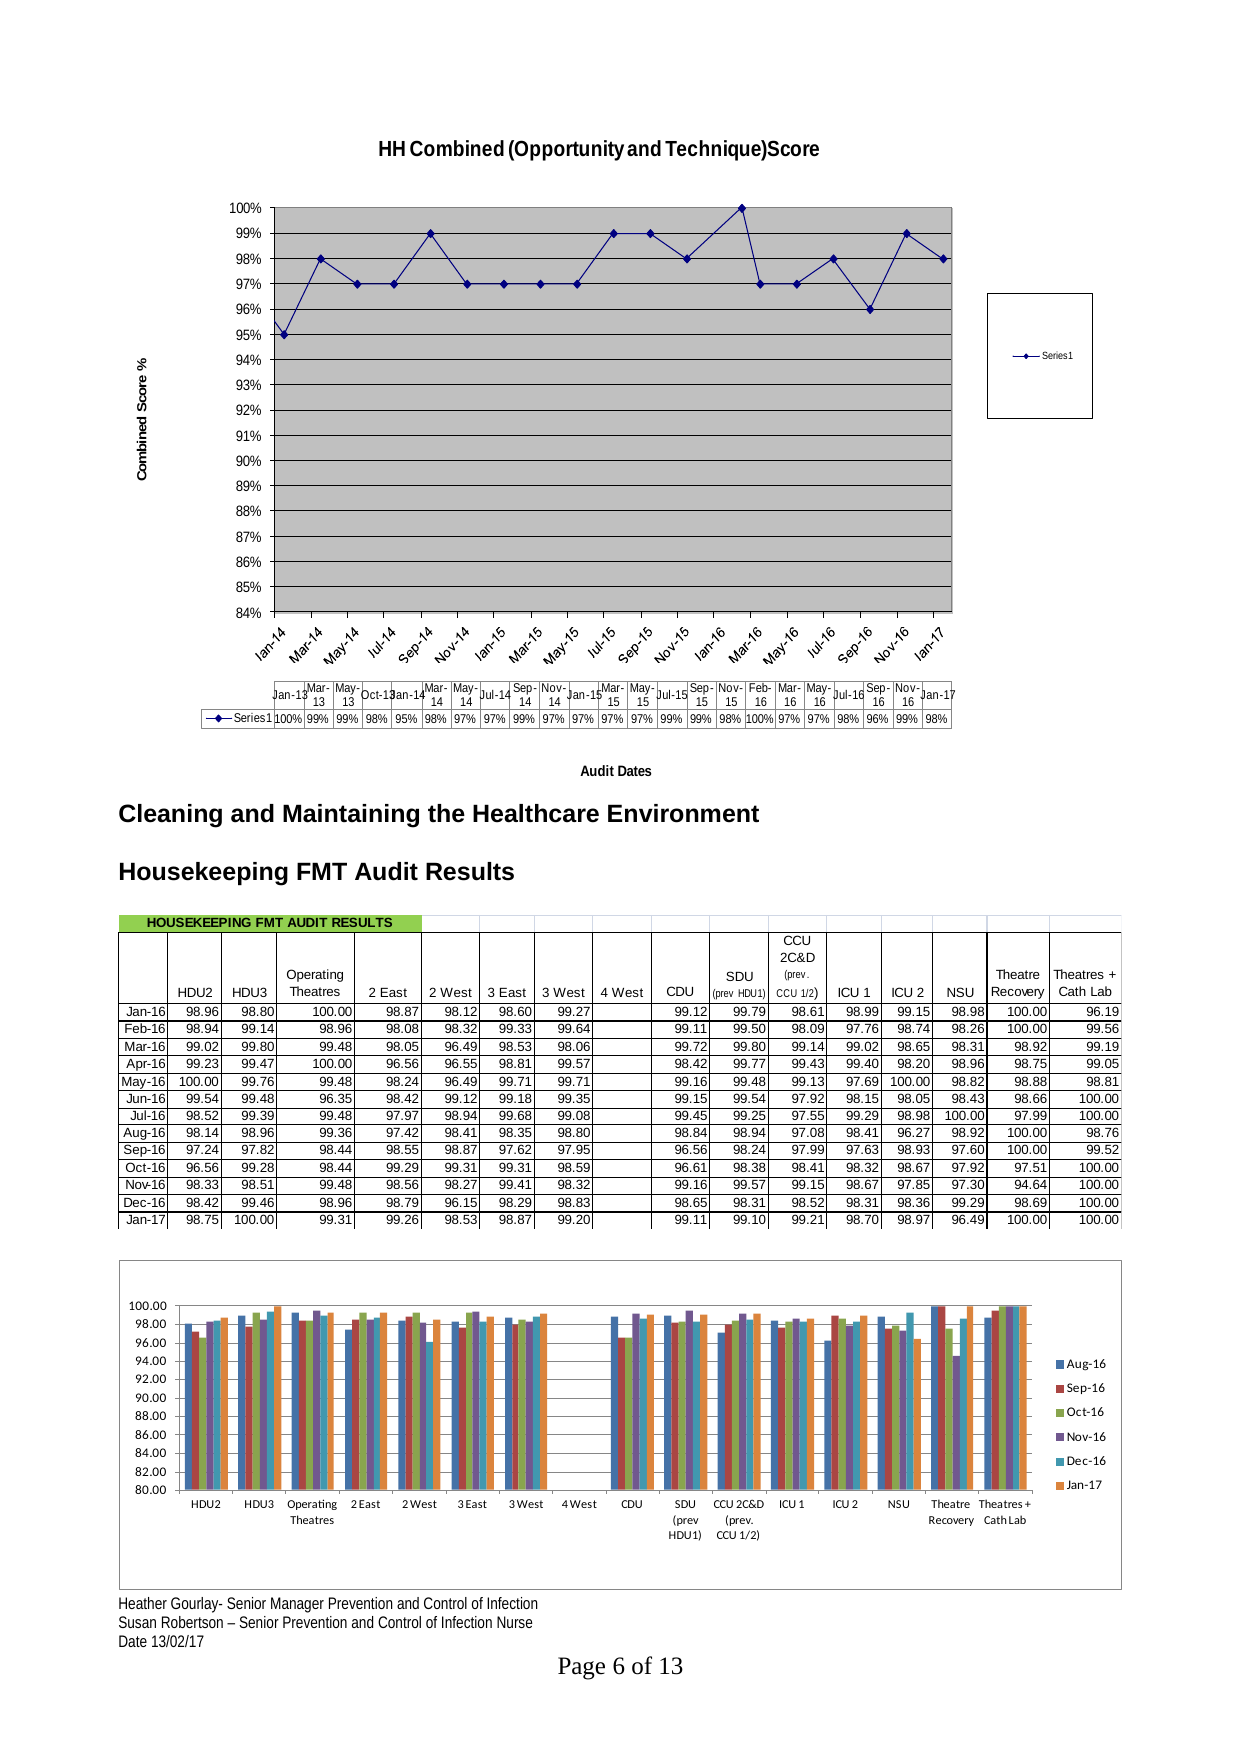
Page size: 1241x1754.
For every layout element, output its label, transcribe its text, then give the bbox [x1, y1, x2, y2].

text Housekeeping FMT Audit Results [118, 857, 1122, 886]
text Cleaning and Maintaining the Healthcare Environment [118, 118, 1122, 828]
